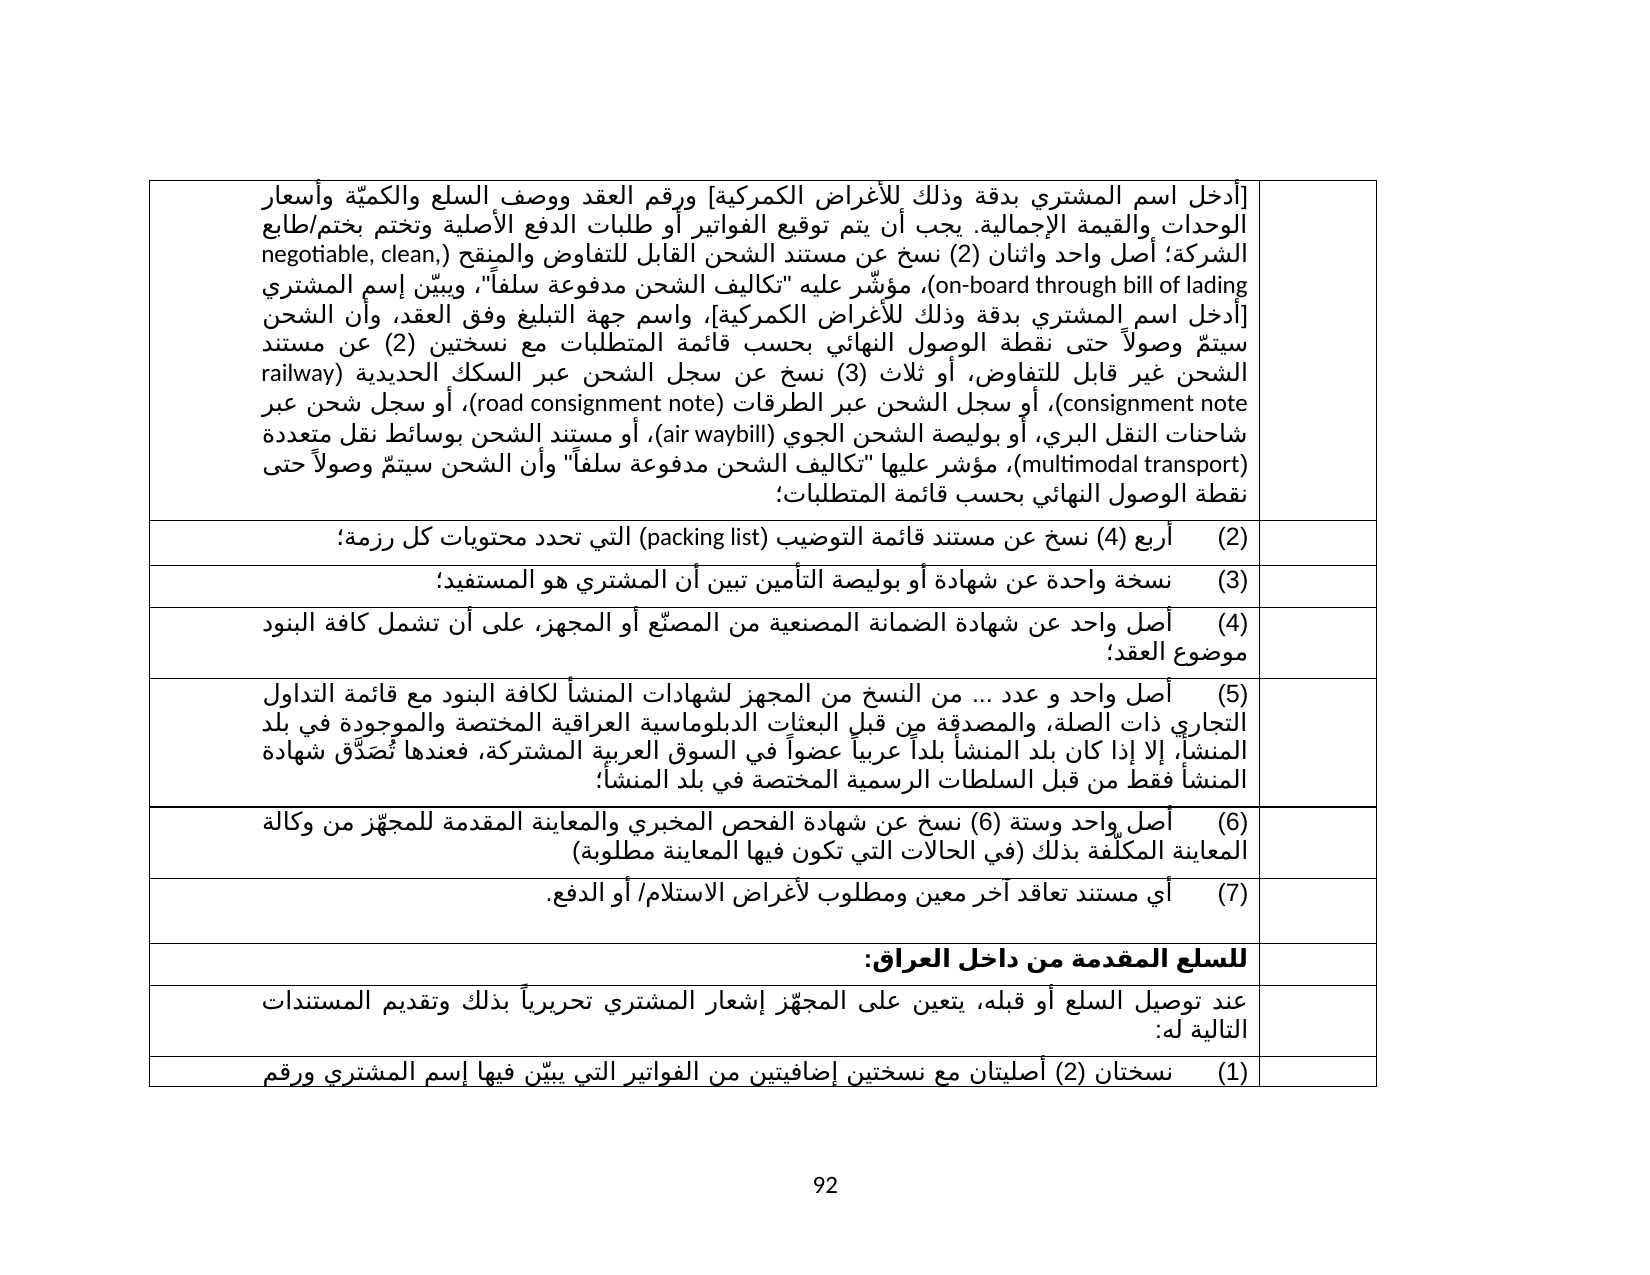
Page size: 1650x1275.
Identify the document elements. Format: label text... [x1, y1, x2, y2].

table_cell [150, 1057, 1259, 1086]
table_cell [1260, 521, 1376, 564]
table_cell (5) أصل واحد و عدد ... من النسخ من المجهز لشهادات المنشأ لكافة البنود مع قائمة التداول التجاري ذات الصلة، والمصدقة من قبل البعثات الدبلوماسية العراقية المختصة والموجودة في بلد المنشأ، إلا إذا كان بلد المنشأ بلداً عربياً عضواً في السوق العربية المشتركة، فعندها تُصَدَّق شهادة المنشأ فقط من قبل السلطات الرسمية المختصة في بلد المنشأ؛ [150, 679, 1259, 806]
table_cell [1260, 1057, 1376, 1086]
table_cell [1260, 808, 1376, 877]
table_cell (4) أصل واحد عن شهادة الضمانة المصنعية من المصنّع أو المجهز، على أن تشمل كافة البنود موضوع العقد؛ [150, 608, 1259, 678]
table_cell [1260, 679, 1376, 806]
table_cell (2) أربع (4) نسخ عن مستند قائمة التوضيب (packing list) التي تحدد محتويات كل رزمة؛ [150, 521, 1259, 564]
table_cell (3) نسخة واحدة عن شهادة أو بوليصة التأمين تبين أن المشتري هو المستفيد؛ [150, 566, 1259, 607]
table_cell [1260, 986, 1376, 1056]
table_cell عند توصيل السلع أو قبله، يتعين على المجهّز إشعار المشتري تحريرياً بذلك وتقديم المستندات التالية له: [150, 986, 1259, 1056]
table_cell للسلع المقدمة من داخل العراق: [150, 944, 1259, 985]
table_cell [1260, 879, 1376, 943]
table_cell [1260, 181, 1376, 520]
table_cell [1260, 944, 1376, 985]
table_cell [1260, 566, 1376, 607]
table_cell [150, 181, 1259, 520]
table_cell [1260, 608, 1376, 678]
table_cell (7) أي مستند تعاقد آخر معين ومطلوب لأغراض الاستلام/ أو الدفع. [150, 879, 1259, 943]
table_cell (6) أصل واحد وستة (6) نسخ عن شهادة الفحص المخبري والمعاينة المقدمة للمجهّز من وكالة المعاينة المكلّفة بذلك (في الحالات التي تكون فيها المعاينة مطلوبة) [150, 808, 1259, 877]
